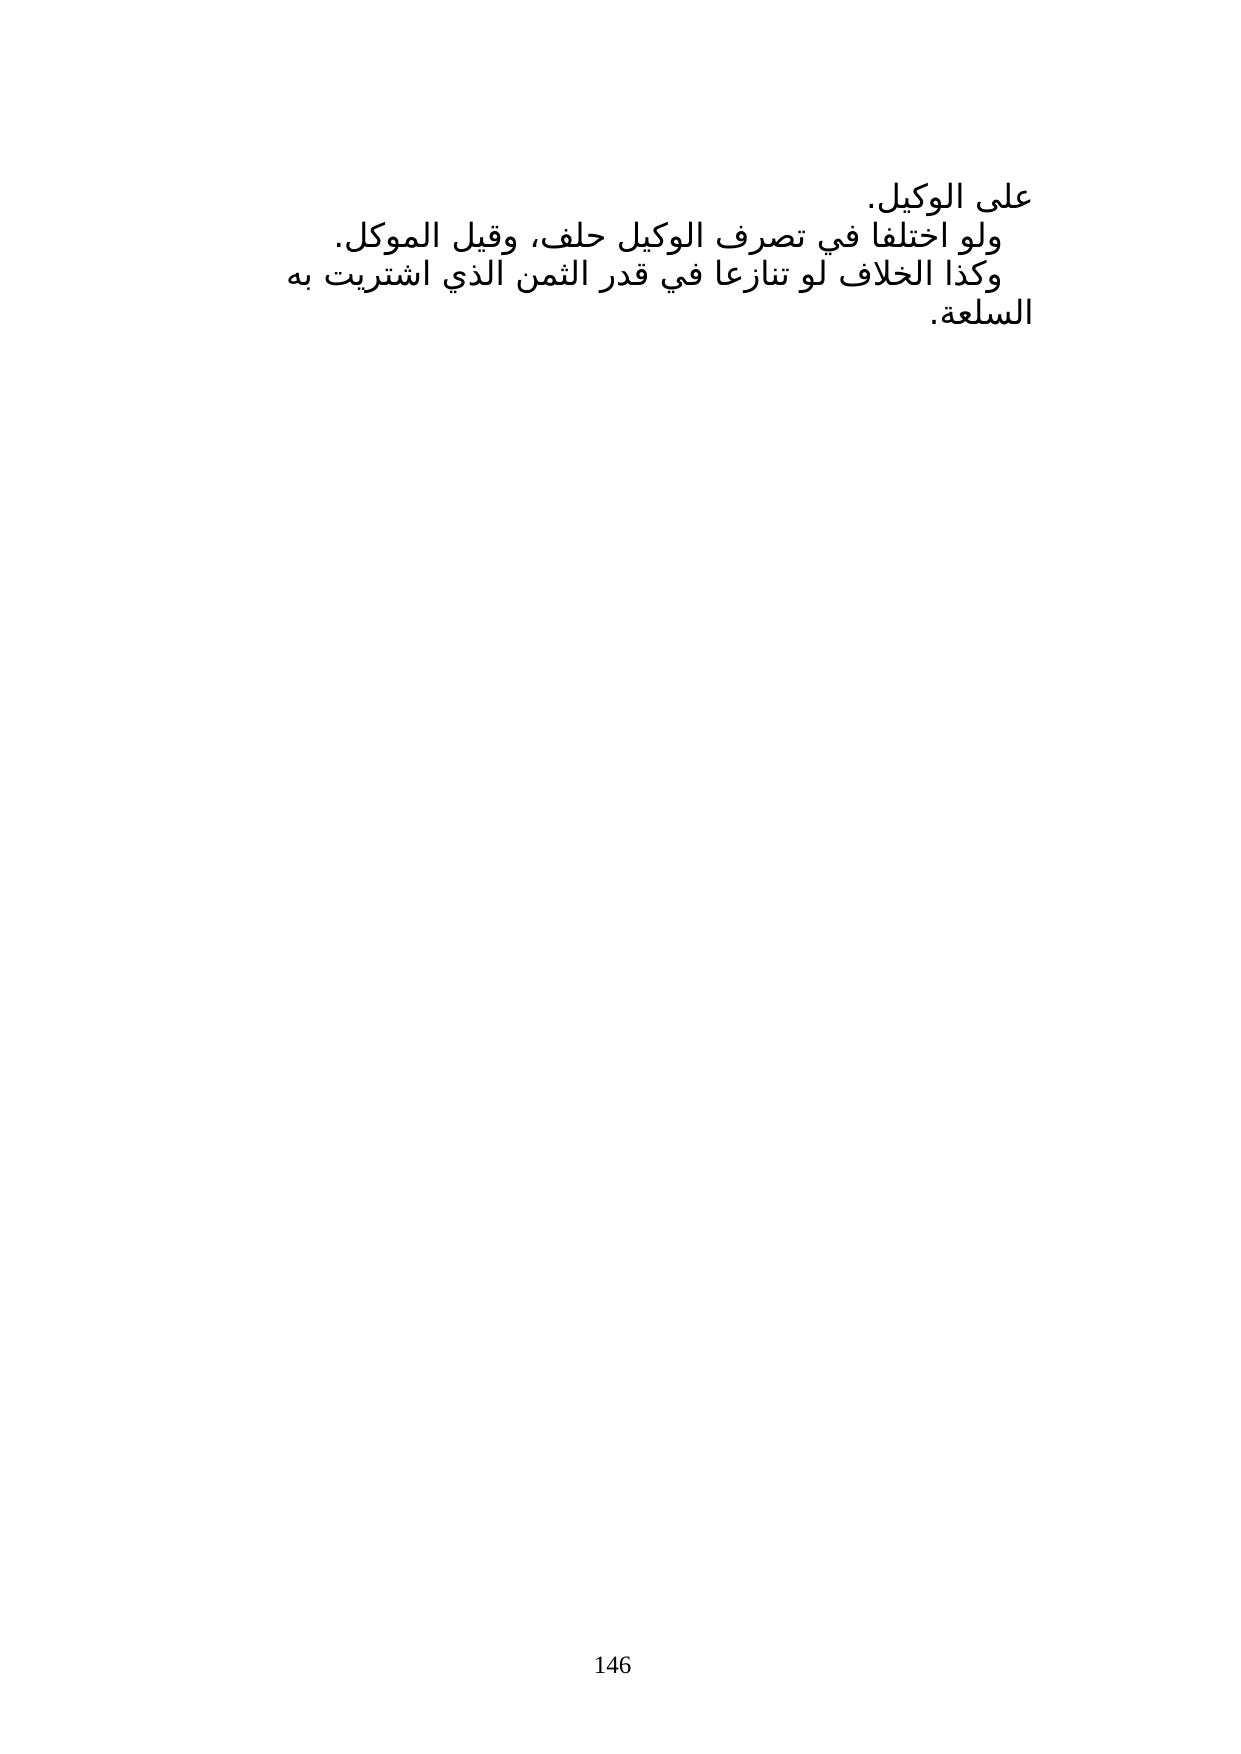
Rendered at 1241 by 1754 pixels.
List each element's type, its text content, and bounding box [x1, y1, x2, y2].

text وكذا الخلاف لو تنازعا في قدر الثمن الذي اشتريت به السلعة. [222, 255, 1033, 333]
text على الوكيل. [222, 177, 1033, 216]
text ولو اختلفا في تصرف الوكيل حلف، وقيل الموكل. [222, 216, 1033, 255]
